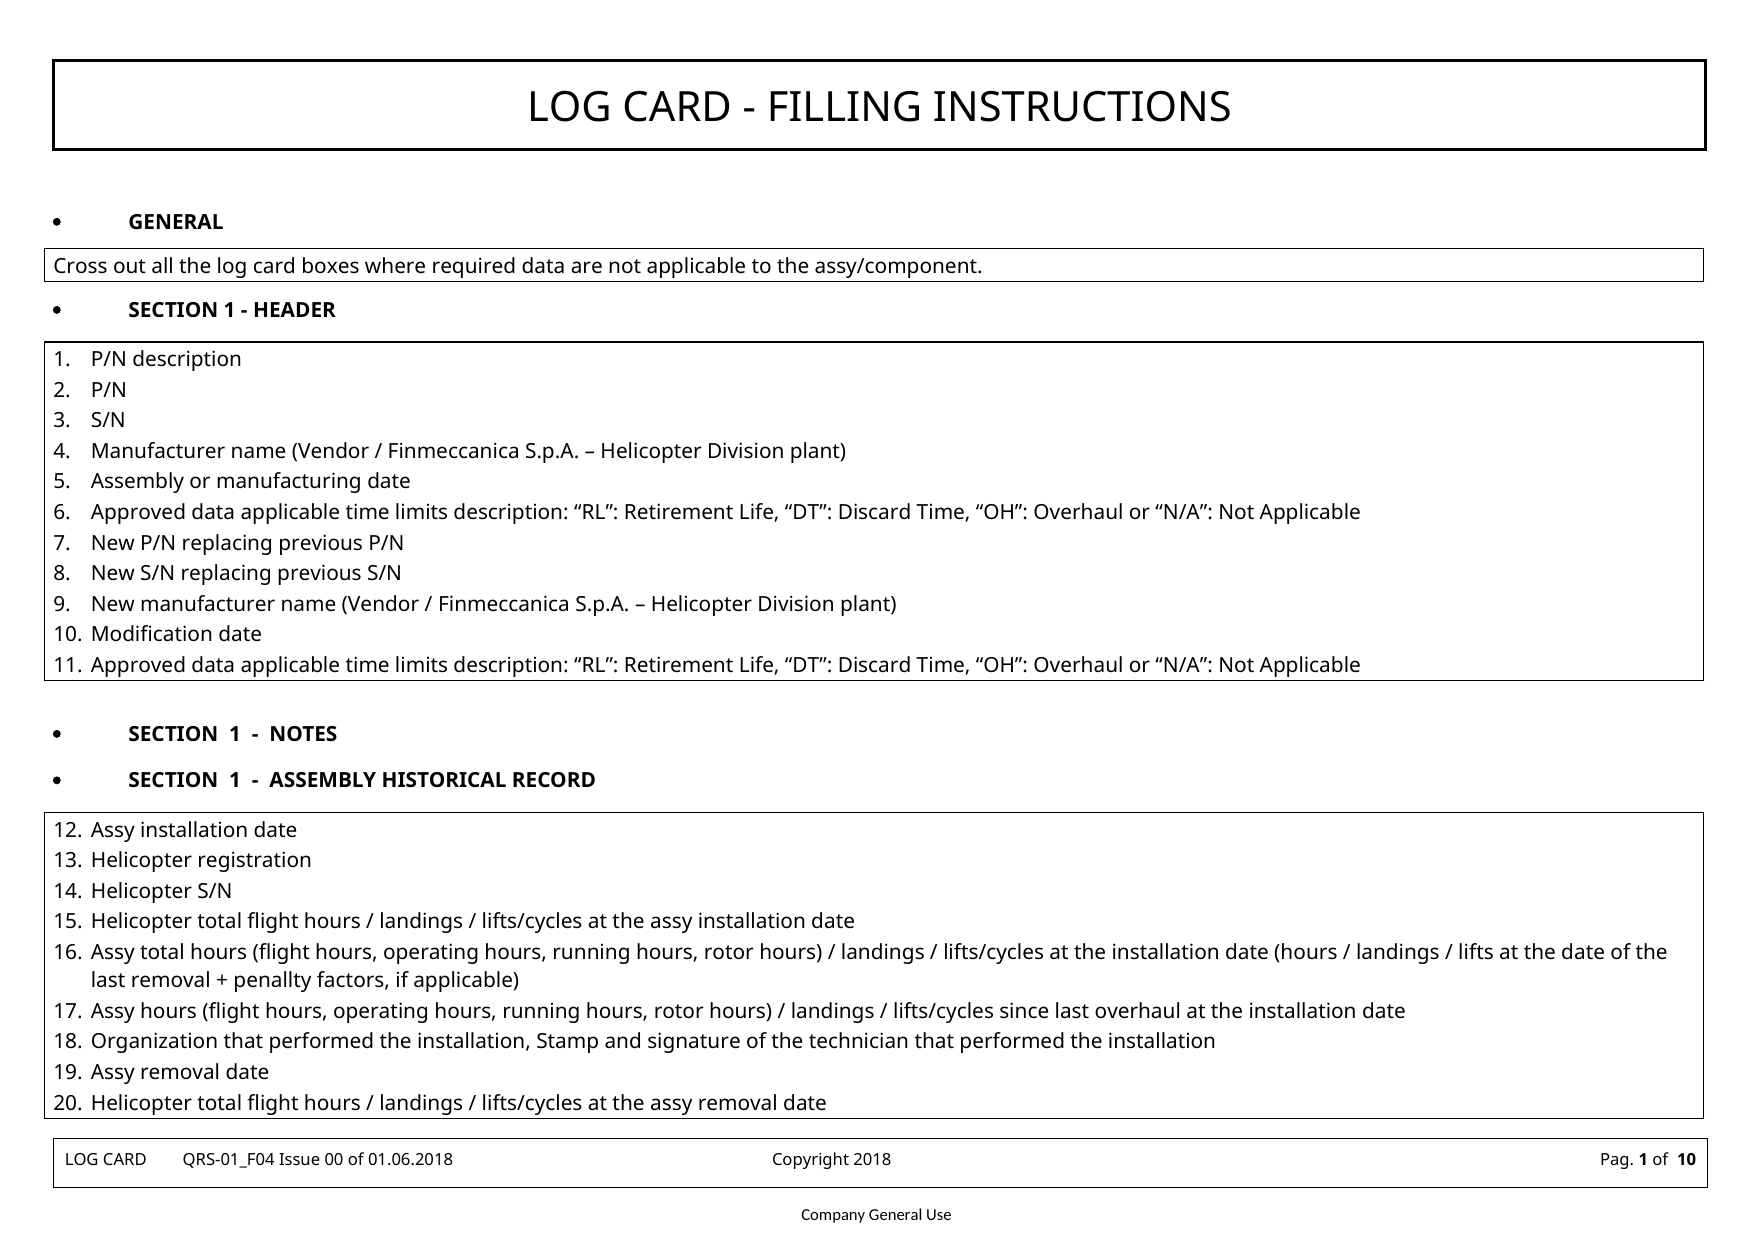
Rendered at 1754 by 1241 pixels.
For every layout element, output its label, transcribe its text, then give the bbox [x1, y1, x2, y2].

list S/N [45, 402, 1703, 433]
list New S/N replacing previous S/N [45, 555, 1703, 586]
text Cross out all the log card boxes where required data are not applicable to the assy/component. [45, 249, 1703, 281]
list Assy total hours (flight hours, operating hours, running hours, rotor hours) / landings / lifts/cycles at the installation date (hours / landings / lifts at the date of the last removal + penallty factors, if applicable) [45, 934, 1703, 993]
list P/N [45, 372, 1703, 402]
list New P/N replacing previous P/N [45, 524, 1703, 555]
list SECTION 1 - ASSEMBLY HISTORICAL RECORD [53, 765, 1695, 794]
list New manufacturer name (Vendor / Finmeccanica S.p.A. – Helicopter Division plant) [45, 586, 1703, 616]
list Helicopter S/N [45, 873, 1703, 903]
list P/N description [45, 343, 1703, 372]
list Approved data applicable time limits description: “RL”: Retirement Life, “DT”: Discard Time, “OH”: Overhaul or “N/A”: Not Applicable [45, 494, 1703, 524]
list Manufacturer name (Vendor / Finmeccanica S.p.A. – Helicopter Division plant) [45, 433, 1703, 463]
list Assy hours (flight hours, operating hours, running hours, rotor hours) / landings / lifts/cycles since last overhaul at the installation date [45, 993, 1703, 1023]
list SECTION 1 - HEADER [53, 295, 1695, 323]
list SECTION 1 - NOTES [53, 719, 1695, 747]
list Organization that performed the installation, Stamp and signature of the technician that performed the installation [45, 1023, 1703, 1054]
list Modification date [45, 616, 1703, 647]
list Approved data applicable time limits description: “RL”: Retirement Life, “DT”: Discard Time, “OH”: Overhaul or “N/A”: Not Applicable [45, 647, 1703, 680]
list Helicopter total flight hours / landings / lifts/cycles at the assy installation date [45, 903, 1703, 934]
list GENERAL [53, 207, 1695, 235]
list Assy installation date [45, 813, 1703, 842]
list Helicopter registration [45, 842, 1703, 873]
list Helicopter total flight hours / landings / lifts/cycles at the assy removal date [45, 1084, 1703, 1118]
list Assembly or manufacturing date [45, 463, 1703, 494]
list Assy removal date [45, 1054, 1703, 1084]
